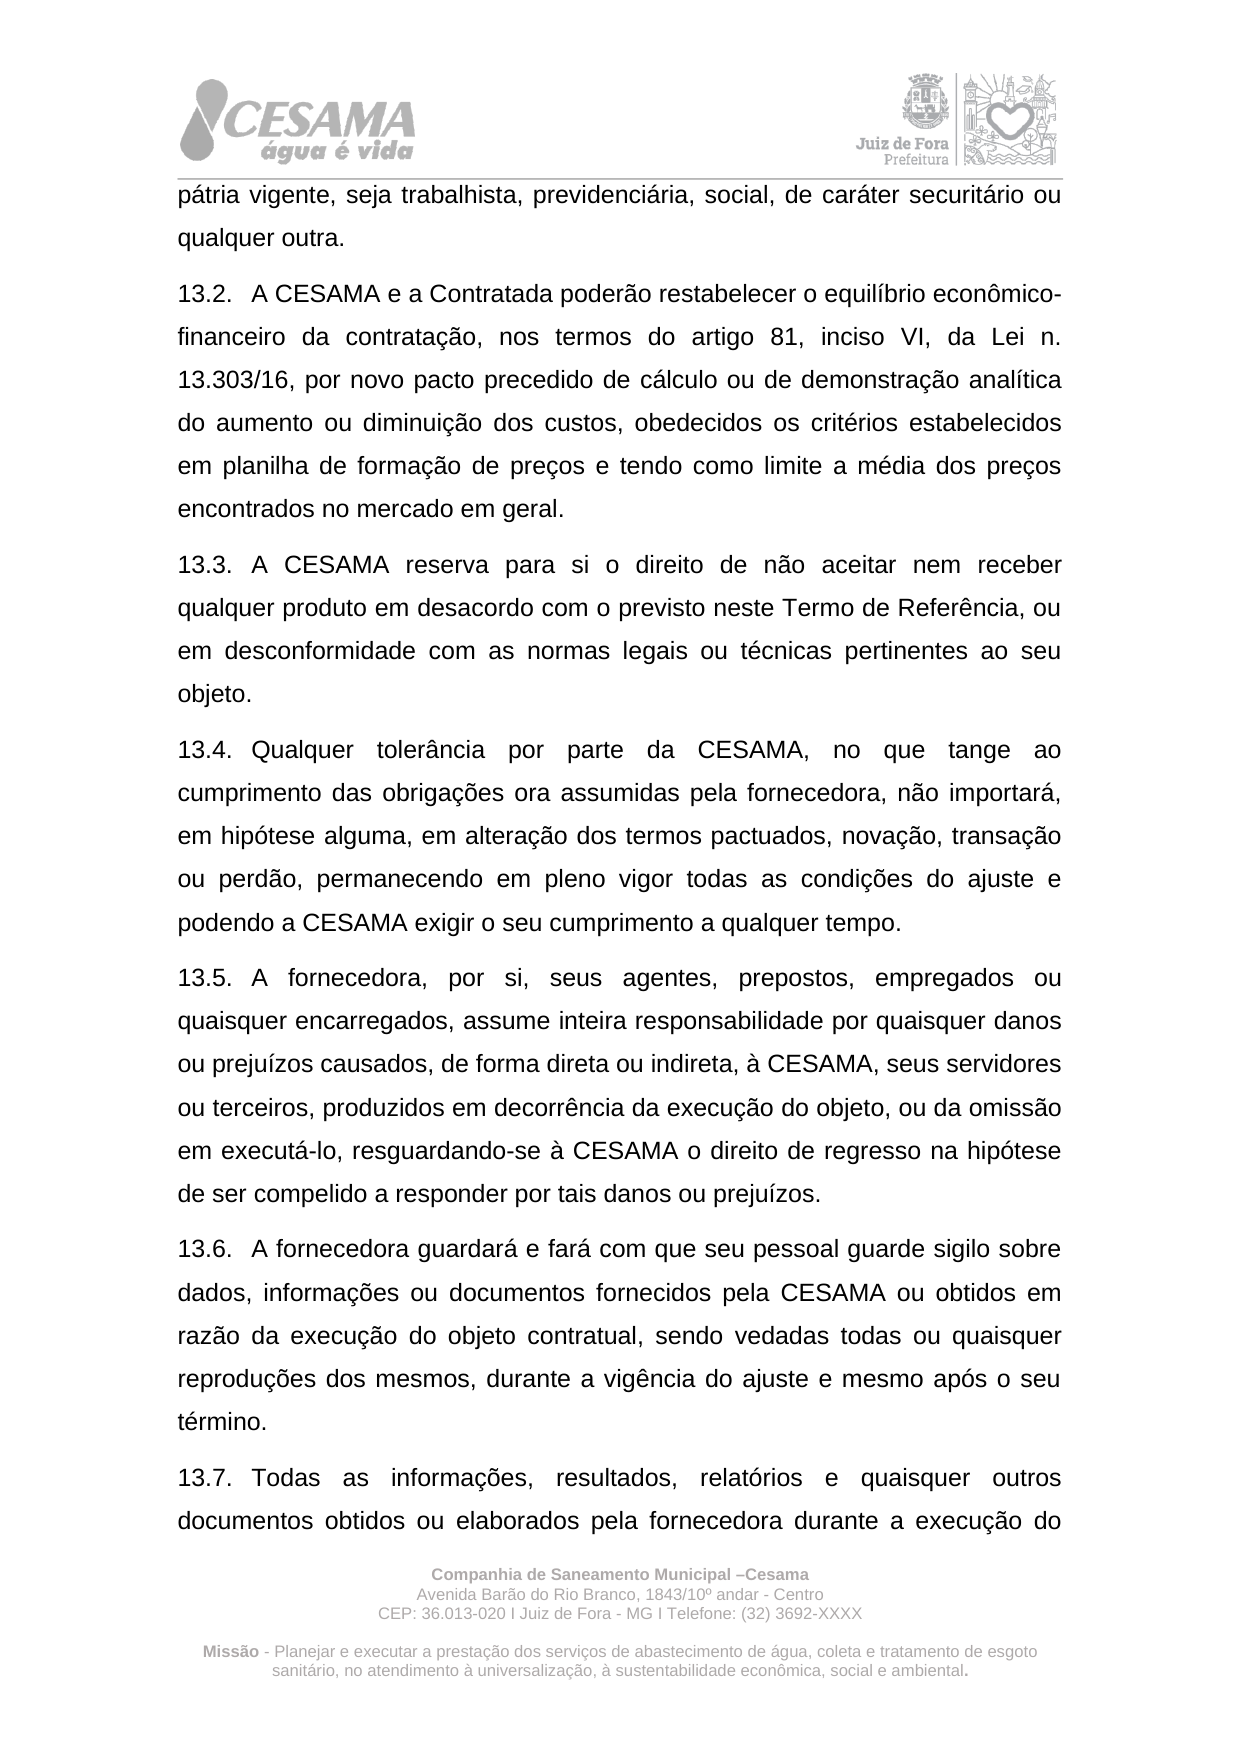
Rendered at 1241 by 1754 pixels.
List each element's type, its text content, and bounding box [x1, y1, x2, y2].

list A fornecedora, por si, seus agentes, prepostos, empregados ou quaisquer encarregados, assume inteira responsabilidade por quaisquer danos ou prejuízos causados, de forma direta ou indireta, à CESAMA, seus servidores ou terceiros, produzidos em decorrência da execução do objeto, ou da omissão em executá-lo, resguardando-se à CESAMA o direito de regresso na hipótese de ser compelido a responder por tais danos ou prejuízos. [177, 963, 1063, 1207]
list A CESAMA e a Contratada poderão restabelecer o equilíbrio econômico-financeiro da contratação, nos termos do artigo 81, inciso VI, da Lei n. 13.303/16, por novo pacto precedido de cálculo ou de demonstração analítica do aumento ou diminuição dos custos, obedecidos os critérios estabelecidos em planilha de formação de preços e tendo como limite a média dos preços encontrados no mercado em geral. [177, 279, 1063, 523]
list A fornecedora guardará e fará com que seu pessoal guarde sigilo sobre dados, informações ou documentos fornecidos pela CESAMA ou obtidos em razão da execução do objeto contratual, sendo vedadas todas ou quaisquer reproduções dos mesmos, durante a vigência do ajuste e mesmo após o seu término. [177, 1234, 1063, 1436]
list Qualquer tolerância por parte da CESAMA, no que tange ao cumprimento das obrigações ora assumidas pela fornecedora, não importará, em hipótese alguma, em alteração dos termos pactuados, novação, transação ou perdão, permanecendo em pleno vigor todas as condições do ajuste e podendo a CESAMA exigir o seu cumprimento a qualquer tempo. [177, 735, 1063, 936]
list A CESAMA reserva para si o direito de não aceitar nem receber qualquer produto em desacordo com o previsto neste Termo de Referência, ou em desconformidade com as normas legais ou técnicas pertinentes ao seu objeto. [177, 550, 1063, 708]
picture [177, 73, 1064, 180]
